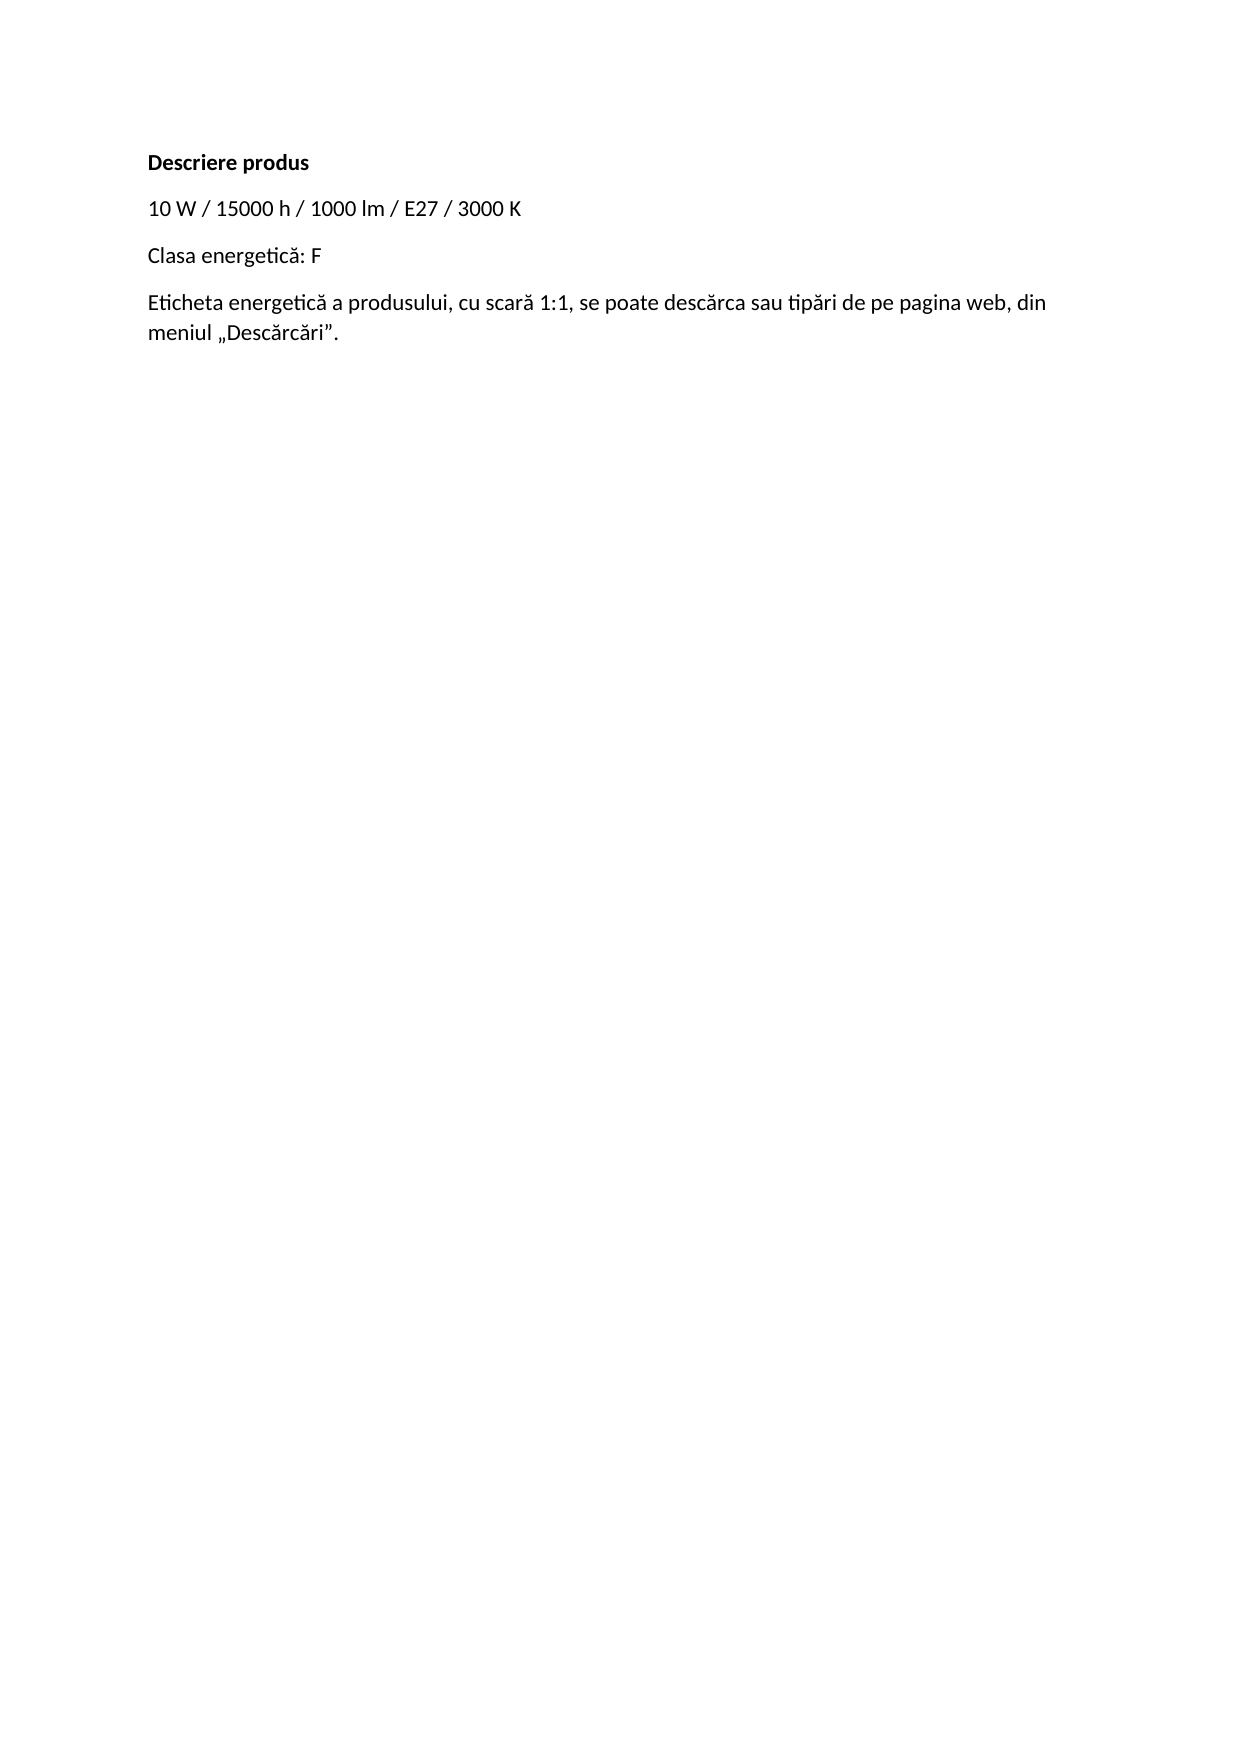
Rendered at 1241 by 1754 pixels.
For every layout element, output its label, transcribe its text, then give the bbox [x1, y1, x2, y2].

text Clasa energetică: F [148, 241, 1093, 269]
text Descriere produs [148, 148, 1093, 176]
text Eticheta energetică a produsului, cu scară 1:1, se poate descărca sau tipări de pe pagina web, din meniul „Descărcări”. [148, 288, 1093, 346]
text 10 W / 15000 h / 1000 lm / E27 / 3000 K [148, 194, 1093, 222]
